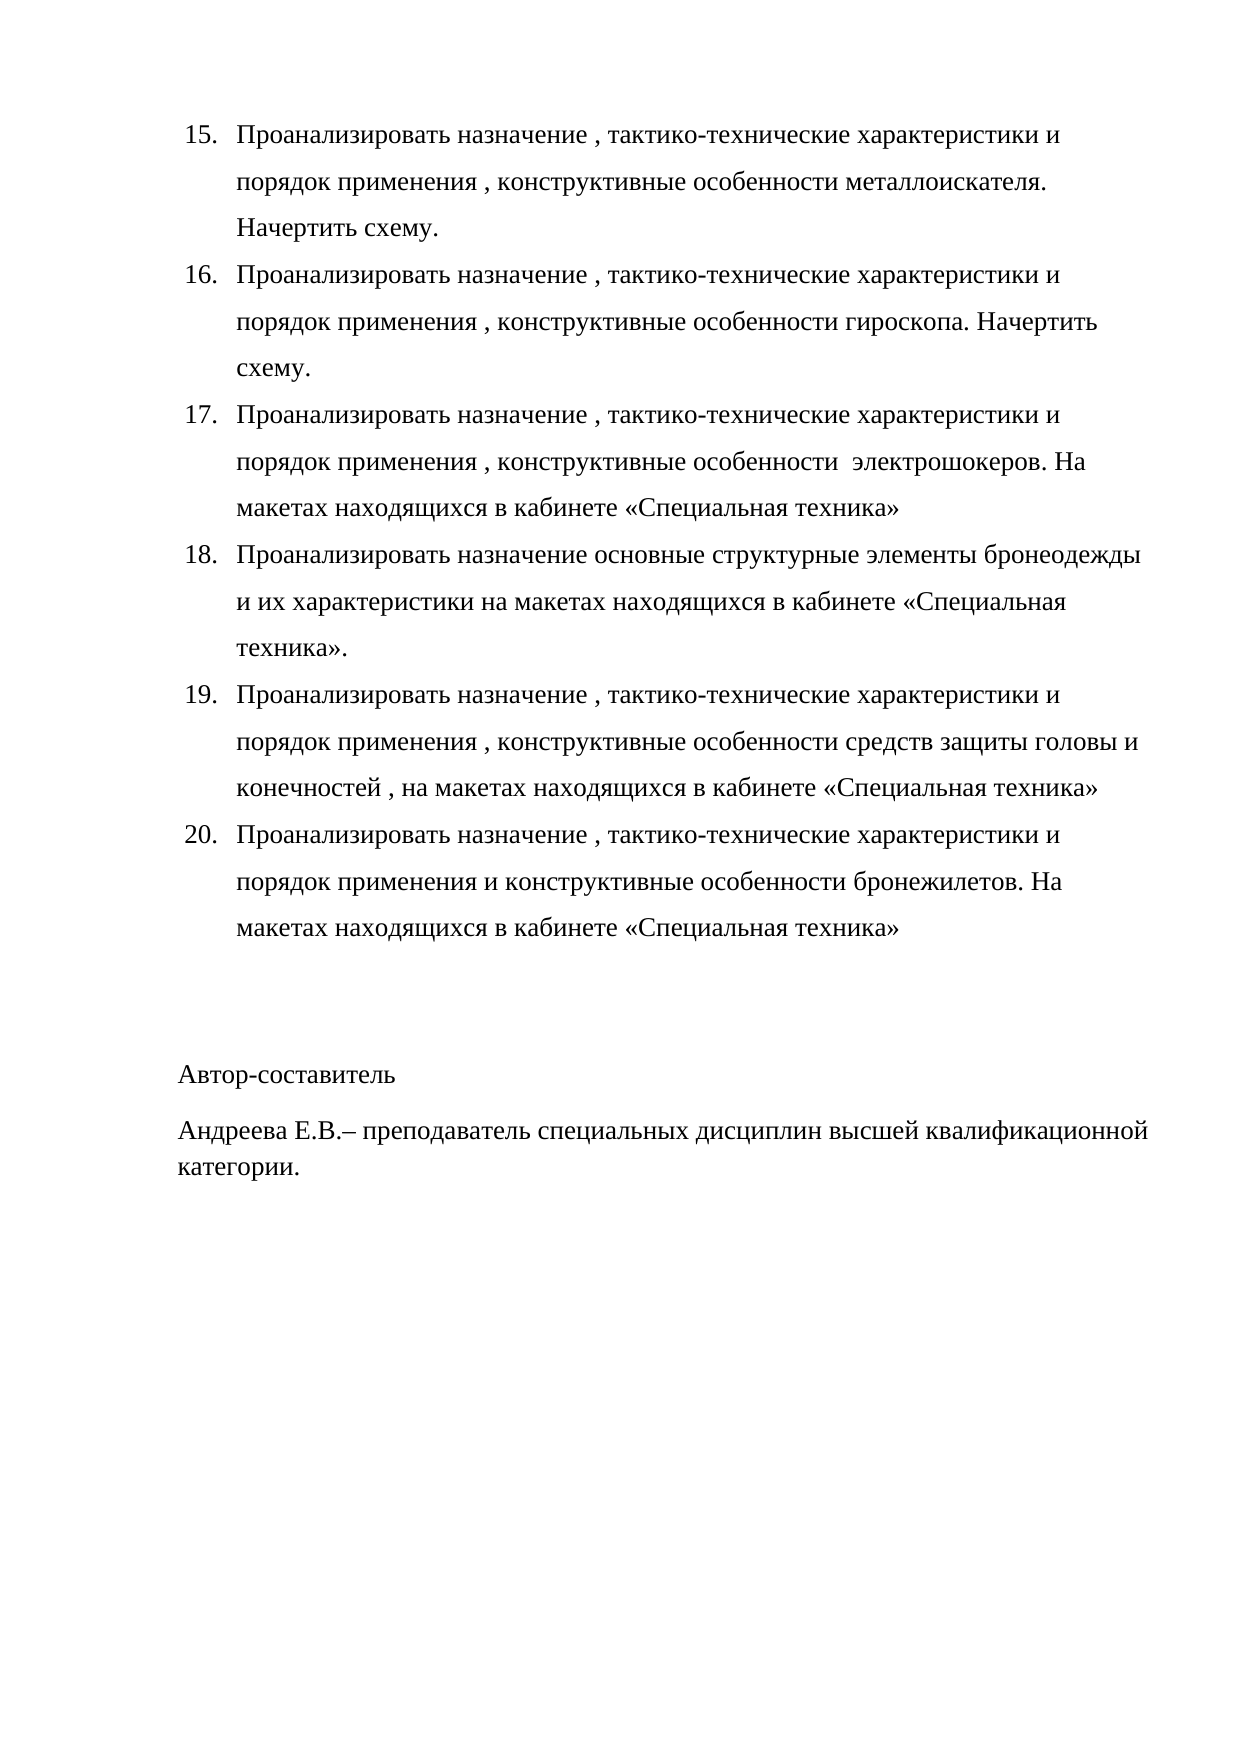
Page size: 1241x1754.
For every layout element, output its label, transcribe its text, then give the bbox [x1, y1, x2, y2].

list Проанализировать назначение , тактико-технические характеристики и порядок применения , конструктивные особенности металлоискателя. Начертить схему. [184, 118, 1152, 243]
list Проанализировать назначение , тактико-технические характеристики и порядок применения , конструктивные особенности электрошокеров. На макетах находящихся в кабинете «Специальная техника» [184, 398, 1152, 523]
list Проанализировать назначение , тактико-технические характеристики и порядок применения , конструктивные особенности средств защиты головы и конечностей , на макетах находящихся в кабинете «Специальная техника» [184, 678, 1152, 803]
list Проанализировать назначение , тактико-технические характеристики и порядок применения и конструктивные особенности бронежилетов. На макетах находящихся в кабинете «Специальная техника» [184, 818, 1152, 943]
text Андреева Е.В.– преподаватель специальных дисциплин высшей квалификационной категории. [177, 1114, 1152, 1181]
list Проанализировать назначение основные структурные элементы бронеодежды и их характеристики на макетах находящихся в кабинете «Специальная техника». [184, 538, 1152, 663]
list Проанализировать назначение , тактико-технические характеристики и порядок применения , конструктивные особенности гироскопа. Начертить схему. [184, 258, 1152, 383]
text Автор-составитель [177, 1058, 1152, 1089]
